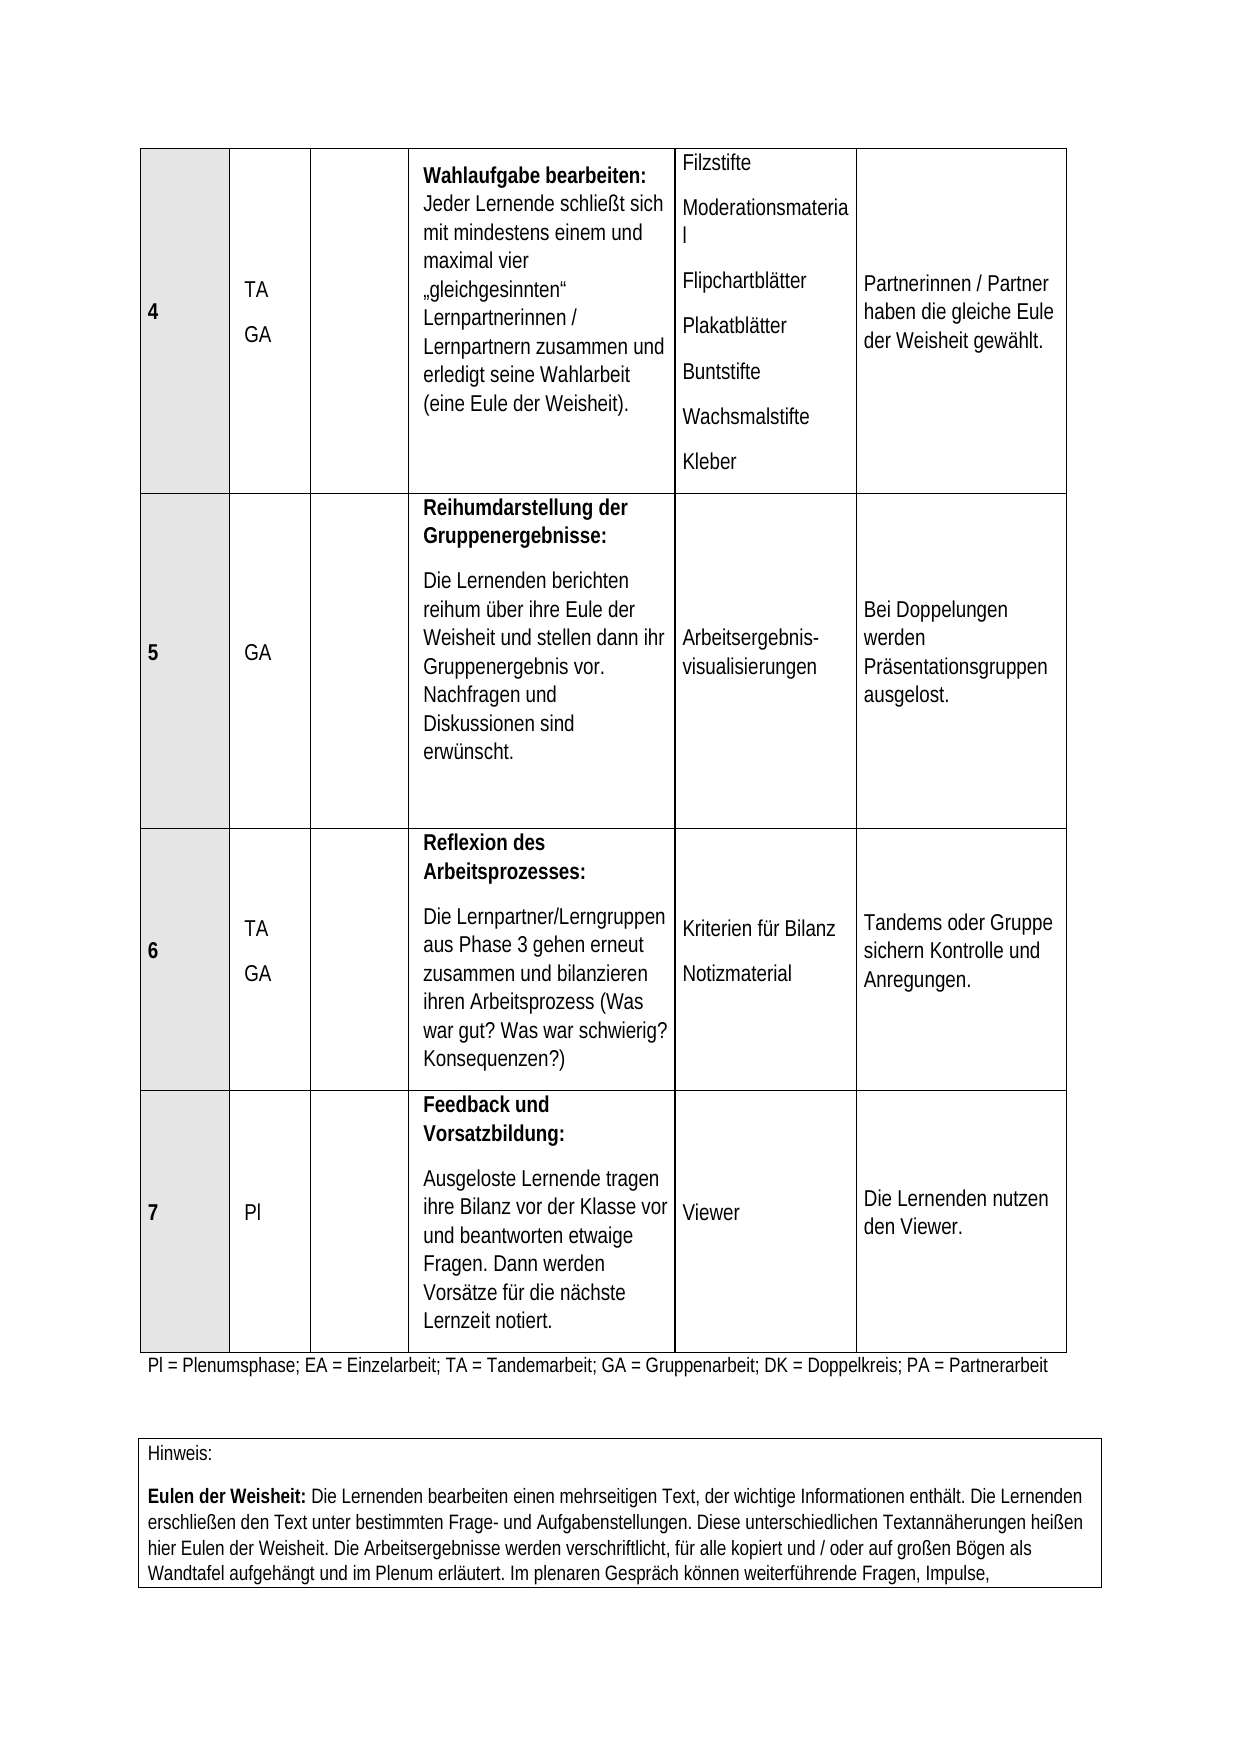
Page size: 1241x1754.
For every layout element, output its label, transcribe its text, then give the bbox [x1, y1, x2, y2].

table_cell Die Lernenden nutzen den Viewer. [857, 1091, 1066, 1352]
table_cell Wahlaufgabe bearbeiten: Jeder Lernende schließt sich mit mindestens einem und maximal vier „gleichgesinnten“ Lernpartnerinnen / Lernpartnern zusammen und erledigt seine Wahlarbeit (eine Eule der Weisheit). [409, 149, 674, 493]
table_cell [311, 149, 408, 493]
table_cell Viewer [676, 1091, 856, 1352]
table_cell Bei Doppelungen werden Präsentationsgruppen ausgelost. [857, 494, 1066, 828]
text Hinweis: [139, 1439, 1101, 1465]
table_cell Pl [230, 1091, 310, 1352]
table_cell 5 [141, 494, 229, 828]
text Pl = Plenumsphase; EA = Einzelarbeit; TA = Tandemarbeit; GA = Gruppenarbeit; DK = Doppelkreis; PA = Partnerarbeit [148, 1353, 1092, 1377]
table_cell TA GA [230, 829, 310, 1090]
table_cell Filzstifte Moderationsmaterial Flipchartblätter Plakatblätter Buntstifte Wachsmalstifte Kleber [676, 149, 856, 493]
table_cell Kriterien für Bilanz Notizmaterial [676, 829, 856, 1090]
table_cell Reflexion des Arbeitsprozesses: Die Lernpartner/Lerngruppen aus Phase 3 gehen erneut zusammen und bilanzieren ihren Arbeitsprozess (Was war gut? Was war schwierig? Konsequenzen?) [409, 829, 674, 1090]
table_cell TA GA [230, 149, 310, 493]
table_cell 6 [141, 829, 229, 1090]
table_cell GA [230, 494, 310, 828]
table_cell [311, 829, 408, 1090]
table_cell Partnerinnen / Partner haben die gleiche Eule der Weisheit gewählt. [857, 149, 1066, 493]
table_cell Reihumdarstellung der Gruppenergebnisse: Die Lernenden berichten reihum über ihre Eule der Weisheit und stellen dann ihr Gruppenergebnis vor. Nachfragen und Diskussionen sind erwünscht. [409, 494, 674, 828]
table_cell Arbeitsergebnis-visualisierungen [676, 494, 856, 828]
table_cell 7 [141, 1091, 229, 1352]
table_cell Feedback und Vorsatzbildung: Ausgeloste Lernende tragen ihre Bilanz vor der Klasse vor und beantworten etwaige Fragen. Dann werden Vorsätze für die nächste Lernzeit notiert. [409, 1091, 674, 1352]
table_cell 4 [141, 149, 229, 493]
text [139, 1481, 1101, 1587]
table_cell Tandems oder Gruppe sichern Kontrolle und Anregungen. [857, 829, 1066, 1090]
table_cell [311, 494, 408, 828]
table_cell [311, 1091, 408, 1352]
